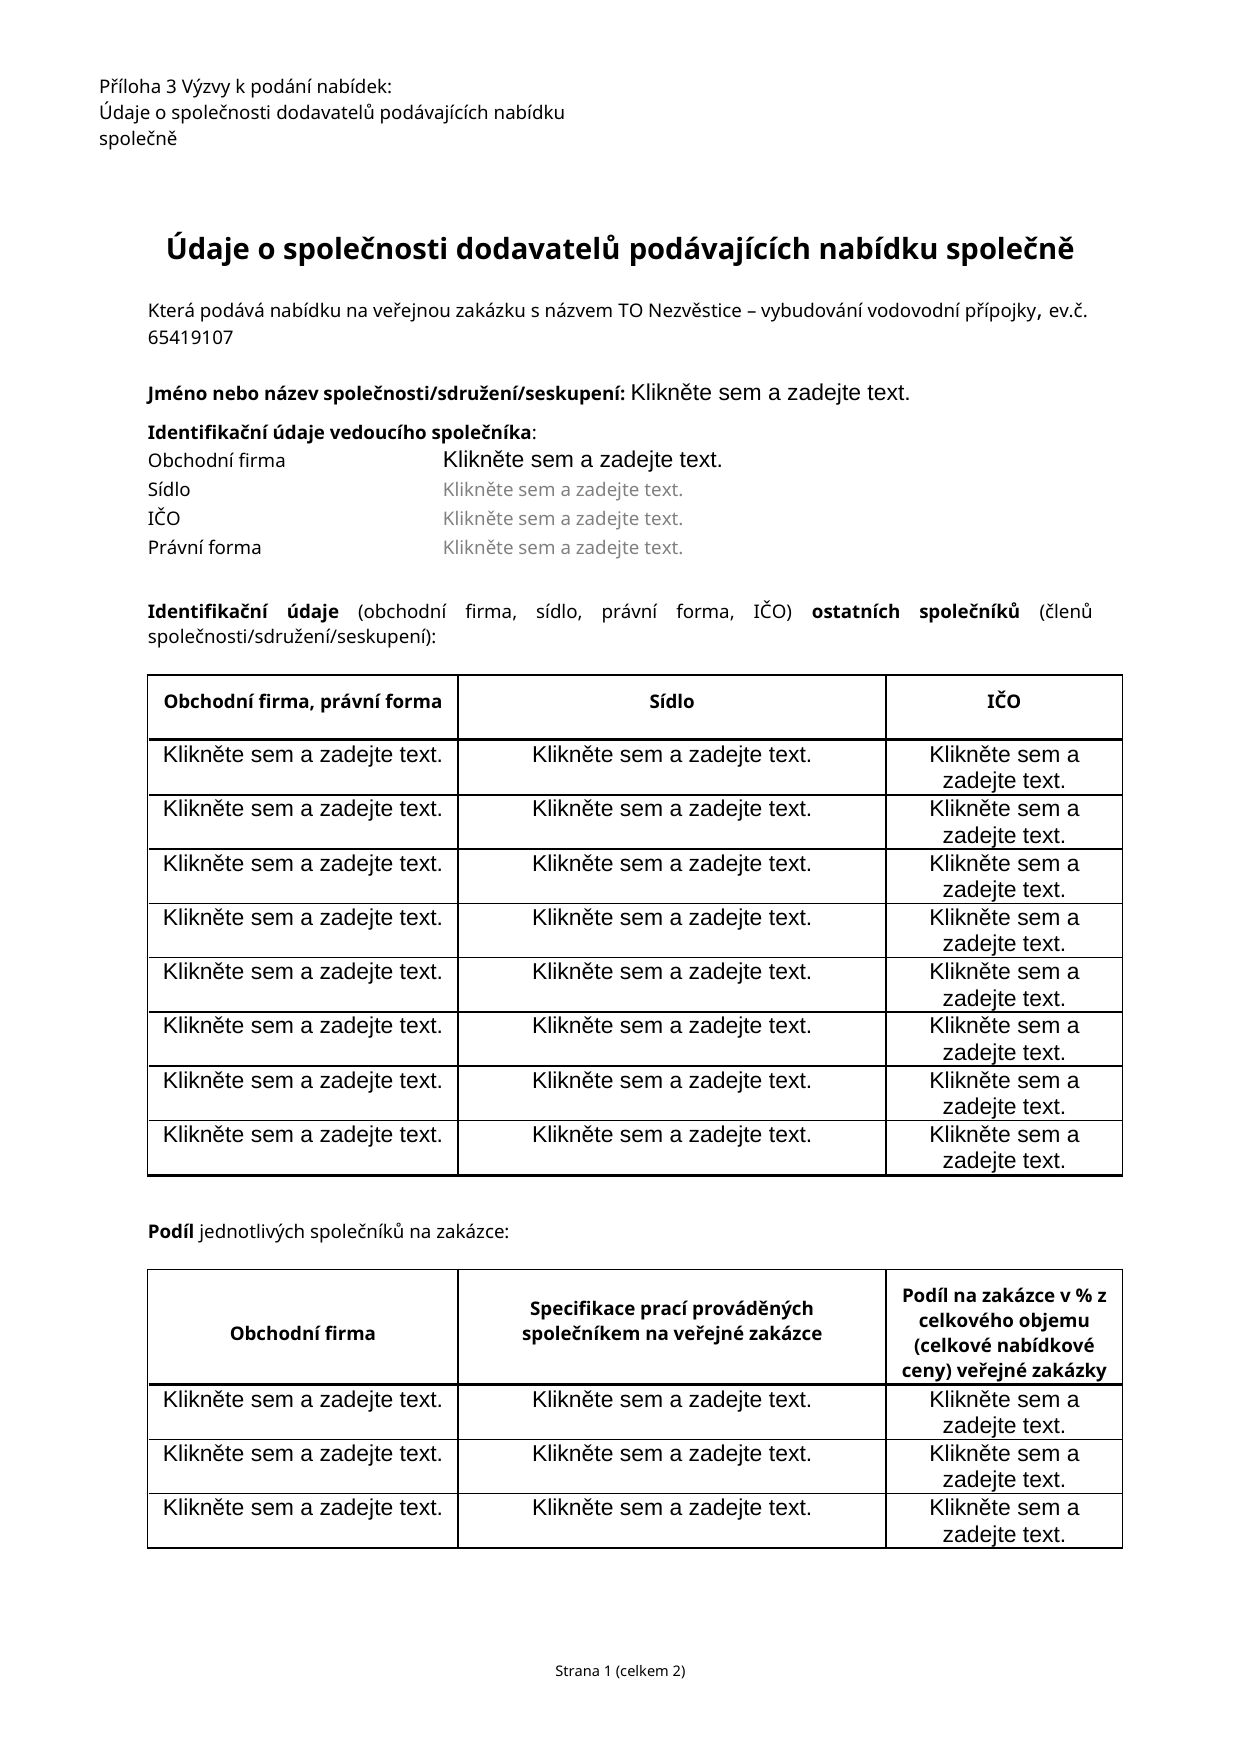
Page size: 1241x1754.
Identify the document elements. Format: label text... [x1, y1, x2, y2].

table_header Specifikace prací prováděných společníkem na veřejné zakázce [459, 1270, 885, 1383]
table_header IČO [887, 676, 1122, 738]
table_header Sídlo [459, 676, 885, 738]
text Jméno nebo název společnosti/sdružení/seskupení: [148, 376, 1093, 407]
text Obchodní firma [148, 444, 1093, 473]
text Identifikační údaje vedoucího společníka: [148, 419, 1093, 444]
text Která podává nabídku na veřejnou zakázku s názvem TO Nezvěstice – vybudování vodovodní přípojky, ev.č. 65419107 [148, 293, 1093, 350]
table_header Obchodní firma [148, 1270, 457, 1383]
table_header Podíl na zakázce v % z celkového objemu (celkové nabídkové ceny) veřejné zakázky [887, 1270, 1122, 1383]
text Identifikační údaje (obchodní firma, sídlo, právní forma, IČO) ostatních společníků (členů společnosti/sdružení/seskupení): [148, 598, 1093, 648]
text IČO [148, 502, 1093, 531]
text Právní forma [148, 531, 1093, 560]
text Podíl jednotlivých společníků na zakázce: [148, 1218, 1093, 1268]
title Údaje o společnosti dodavatelů podávajících nabídku společně [148, 228, 1093, 268]
text Sídlo [148, 473, 1093, 502]
table_header Obchodní firma, právní forma [148, 676, 457, 738]
